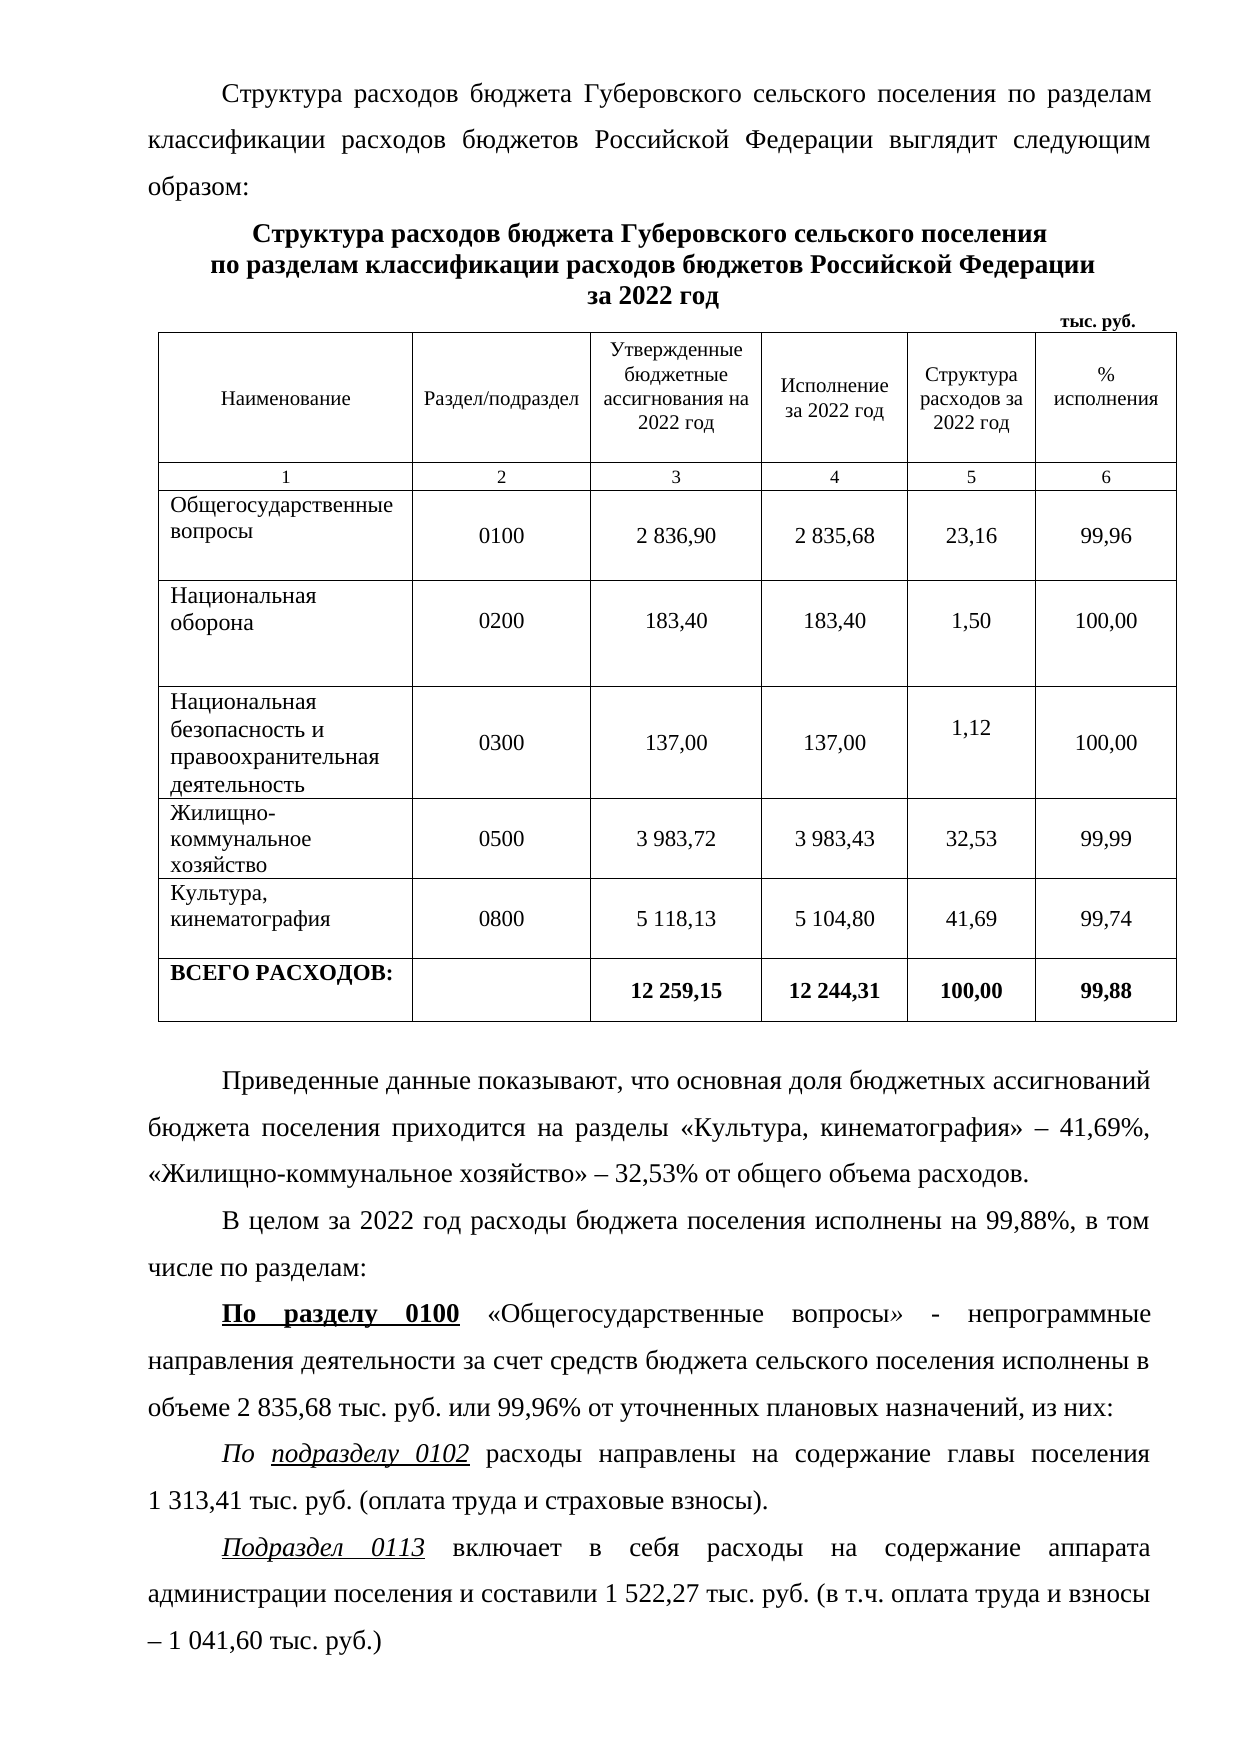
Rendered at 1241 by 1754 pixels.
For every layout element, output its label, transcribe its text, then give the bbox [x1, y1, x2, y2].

table_cell 5 118,13 [591, 879, 761, 958]
table_cell 0300 [413, 687, 590, 798]
table_cell 183,40 [591, 581, 761, 686]
table_cell 100,00 [908, 959, 1035, 1021]
table_cell 3 [591, 463, 761, 490]
table_cell Национальная оборона [159, 581, 412, 686]
table_cell Национальная безопасность и правоохранительная деятельность [159, 687, 412, 798]
table_cell [413, 959, 590, 1021]
table_cell 0500 [413, 799, 590, 878]
table_header Наименование [159, 333, 412, 462]
table_cell 0100 [413, 491, 590, 580]
table_cell 2 836,90 [591, 491, 761, 580]
table_cell 12 244,31 [762, 959, 907, 1021]
table_cell Жилищно-коммунальное хозяйство [159, 799, 412, 878]
table_cell 5 104,80 [762, 879, 907, 958]
table_cell Культура, кинематография [159, 879, 412, 958]
text В целом за 2022 год расходы бюджета поселения исполнены на 99,88%, в том числе по разделам: [148, 1204, 1152, 1282]
text По подразделу 0102 расходы направлены на содержание главы поселения 1 313,41 тыс. руб. (оплата труда и страховые взносы). [148, 1437, 1152, 1515]
table_cell 0200 [413, 581, 590, 686]
text тыс. руб. [148, 310, 1152, 332]
table_cell 100,00 [1036, 581, 1176, 686]
table_cell Общегосударственные вопросы [159, 491, 412, 580]
table_cell 12 259,15 [591, 959, 761, 1021]
table_cell 137,00 [591, 687, 761, 798]
table_cell 183,40 [762, 581, 907, 686]
table_cell 0800 [413, 879, 590, 958]
table_cell 41,69 [908, 879, 1035, 958]
table_cell 99,88 [1036, 959, 1176, 1021]
table_cell 1,50 [908, 581, 1035, 686]
table_cell 99,74 [1036, 879, 1176, 958]
table_cell 99,99 [1036, 799, 1176, 878]
text Подраздел 0113 включает в себя расходы на содержание аппарата администрации поселения и составили 1 522,27 тыс. руб. (в т.ч. оплата труда и взносы – 1 041,60 тыс. руб.) [148, 1531, 1152, 1655]
table_header Утвержденные бюджетные ассигнования на 2022 год [591, 333, 761, 462]
table_cell 1,12 [908, 687, 1035, 798]
table_cell 3 983,43 [762, 799, 907, 878]
text Структура расходов бюджета Губеровского сельского поселения по разделам классификации расходов бюджетов Российской Федерации выглядит следующим образом: [148, 77, 1152, 201]
text за 2022 год [148, 279, 1152, 310]
table_cell ВСЕГО РАСХОДОВ: [159, 959, 412, 1021]
table_cell 5 [908, 463, 1035, 490]
table_header Исполнение за 2022 год [762, 333, 907, 462]
table_cell 3 983,72 [591, 799, 761, 878]
table_cell 1 [159, 463, 412, 490]
table_header % исполнения [1036, 333, 1176, 462]
table_cell 2 [413, 463, 590, 490]
table_cell 2 835,68 [762, 491, 907, 580]
text Приведенные данные показывают, что основная доля бюджетных ассигнований бюджета поселения приходится на разделы «Культура, кинематография» – 41,69%, «Жилищно-коммунальное хозяйство» – 32,53% от общего объема расходов. [148, 1064, 1152, 1188]
table_cell 6 [1036, 463, 1176, 490]
table_cell 137,00 [762, 687, 907, 798]
text по разделам классификации расходов бюджетов Российской Федерации [148, 248, 1152, 279]
text По разделу 0100 «Общегосударственные вопросы» - непрограммные направления деятельности за счет средств бюджета сельского поселения исполнены в объеме 2 835,68 тыс. руб. или 99,96% от уточненных плановых назначений, из них: [148, 1297, 1152, 1422]
text Структура расходов бюджета Губеровского сельского поселения [148, 217, 1152, 248]
table_header Структура расходов за 2022 год [908, 333, 1035, 462]
table_cell 100,00 [1036, 687, 1176, 798]
table_cell 99,96 [1036, 491, 1176, 580]
table_cell 23,16 [908, 491, 1035, 580]
table_cell 32,53 [908, 799, 1035, 878]
table_cell 4 [762, 463, 907, 490]
table_header Раздел/подраздел [413, 333, 590, 462]
